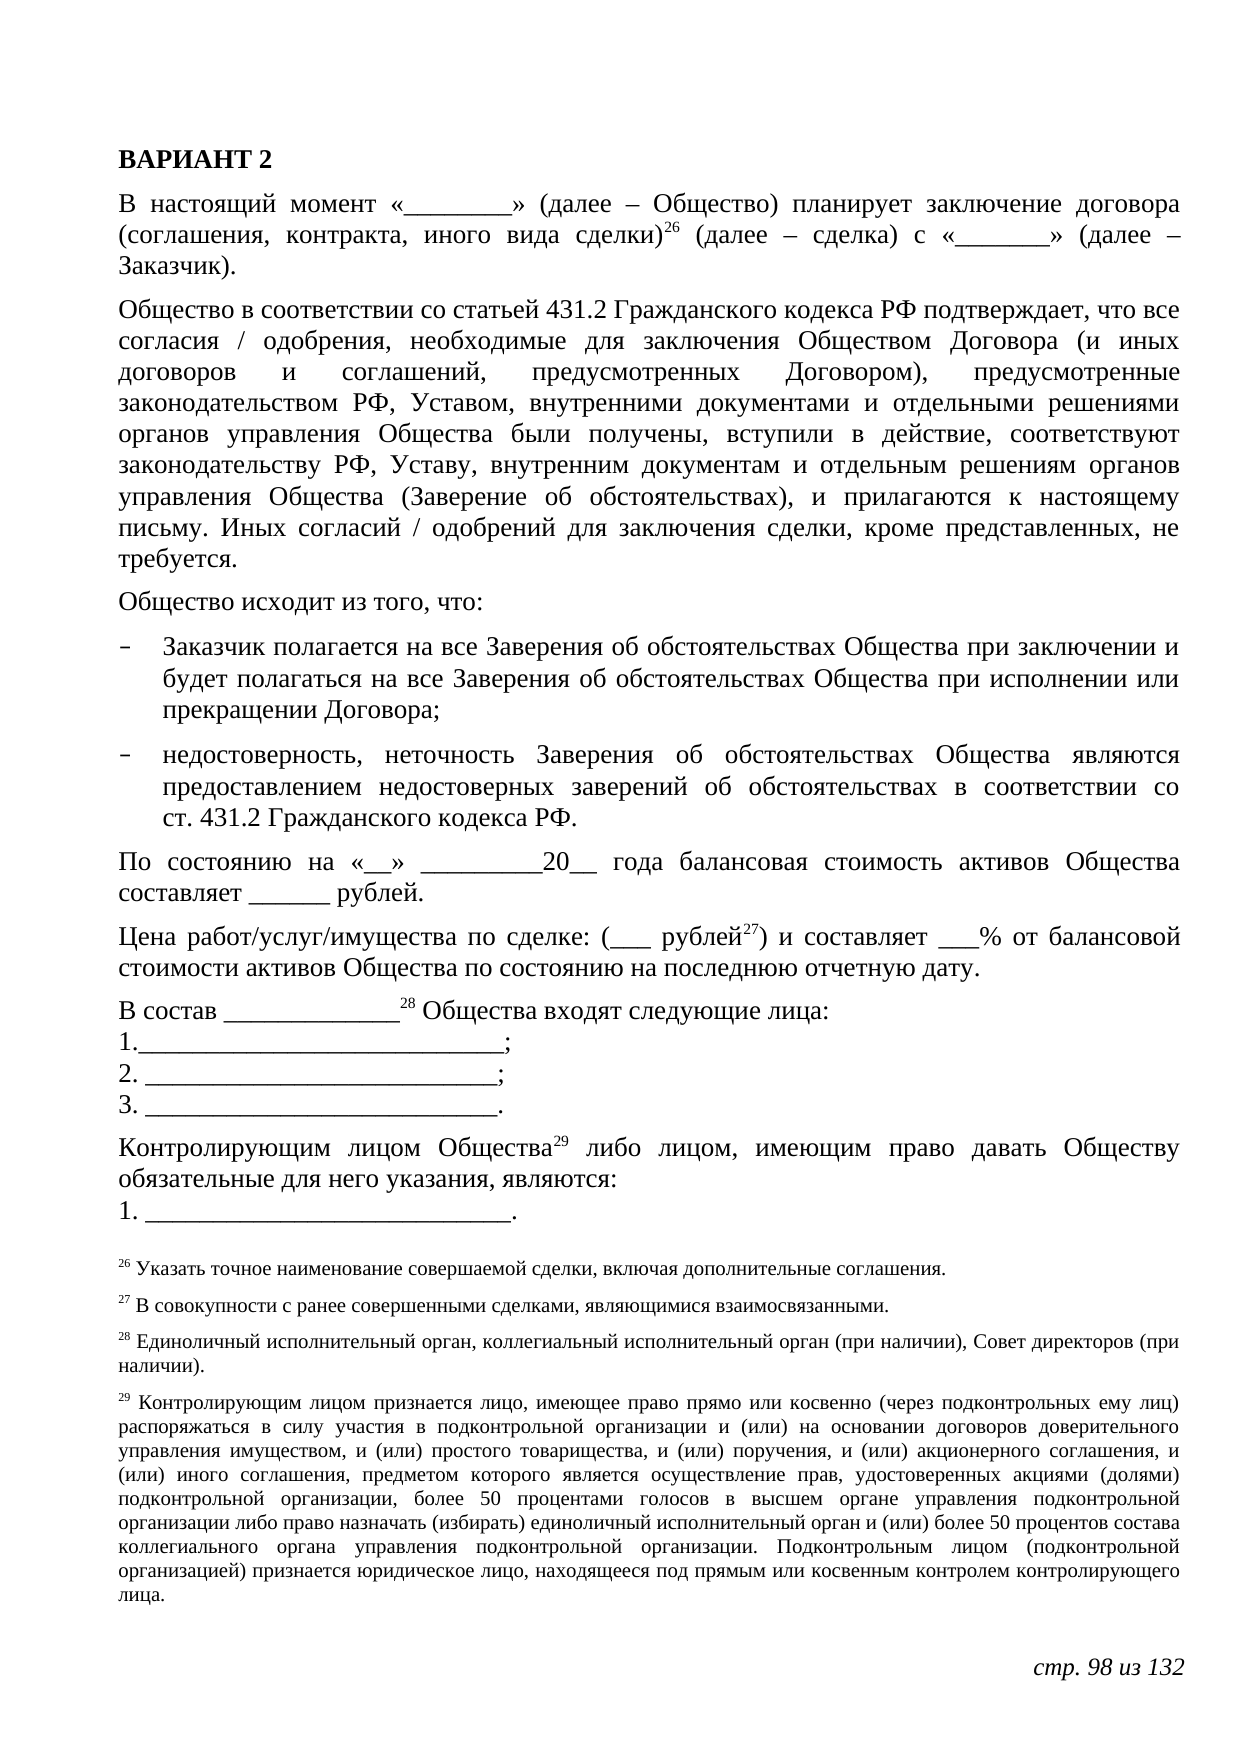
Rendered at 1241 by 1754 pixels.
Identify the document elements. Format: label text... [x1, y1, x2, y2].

text Контролирующим лицом Общества либо лицом, имеющим право давать Обществу обязательные для него указания, являются: [118, 1131, 1181, 1194]
text В настоящий момент «________» (далее – Общество) планирует заключение договора (соглашения, контракта, иного вида сделки) (далее – сделка) с «_______» (далее – Заказчик). [118, 187, 1181, 280]
text ВАРИАНТ 2 [118, 143, 1181, 174]
text Цена работ/услуг/имущества по сделке: (___ рублей) и составляет ___% от балансовой стоимости активов Общества по состоянию на последнюю отчетную дату. [118, 919, 1181, 982]
list Заказчик полагается на все Заверения об обстоятельствах Общества при заключении и будет полагаться на все Заверения об обстоятельствах Общества при исполнении или прекращении Договора; [118, 629, 1181, 724]
text 3. __________________________. [118, 1088, 1181, 1119]
text Общество исходит из того, что: [118, 586, 1181, 617]
text По состоянию на «__» _________20__ года балансовая стоимость активов Общества составляет ______ рублей. [118, 845, 1181, 907]
list недостоверность, неточность Заверения об обстоятельствах Общества являются предоставлением недостоверных заверений об обстоятельствах в соответствии со ст. 431.2 Гражданского кодекса РФ. [118, 737, 1181, 832]
text 2. __________________________; [118, 1057, 1181, 1088]
text Общество в соответствии со статьей 431.2 Гражданского кодекса РФ подтверждает, что все согласия / одобрения, необходимые для заключения Обществом Договора (и иных договоров и соглашений, предусмотренных Договором), предусмотренные законодательством РФ, Уставом, внутренними документами и отдельными решениями органов управления Общества были получены, вступили в действие, соответствуют законодательству РФ, Уставу, внутренним документам и отдельным решениям органов управления Общества (Заверение об обстоятельствах), и прилагаются к настоящему письму. Иных согласий / одобрений для заключения сделки, кроме представленных, не требуется. [118, 293, 1181, 573]
text 1. ___________________________. [118, 1194, 1181, 1225]
text 1.___________________________; [118, 1026, 1181, 1057]
text В состав _____________ Общества входят следующие лица: [118, 994, 1181, 1026]
